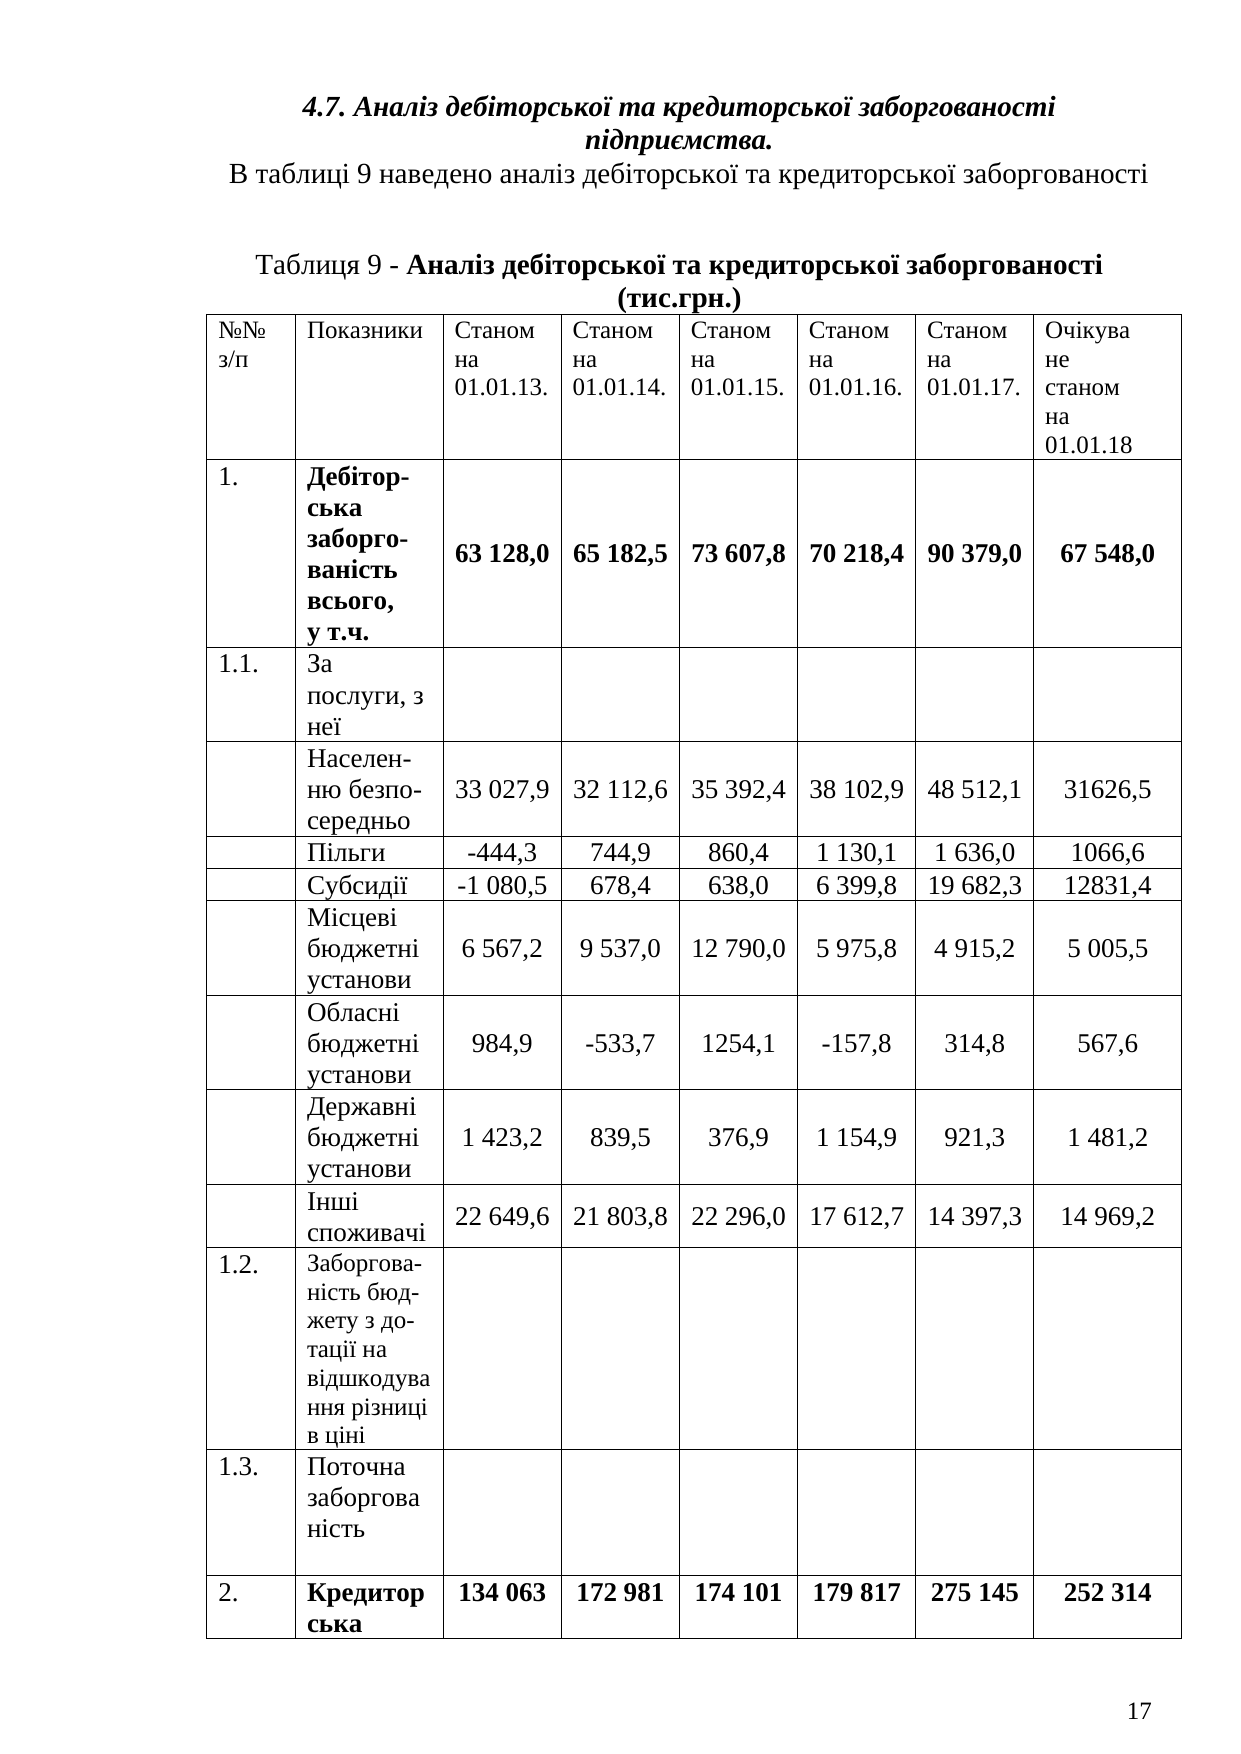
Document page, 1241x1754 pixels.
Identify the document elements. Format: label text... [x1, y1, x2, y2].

table_header Станом на 01.01.15. [680, 315, 797, 459]
table_cell 17 612,7 [798, 1185, 915, 1247]
table_cell Поточна заборгованість [296, 1450, 443, 1575]
table_cell 63 128,0 [444, 460, 561, 647]
table_cell 67 548,0 [1034, 460, 1181, 647]
table_cell 33 027,9 [444, 742, 561, 836]
table_cell [680, 1248, 797, 1449]
table_cell 90 379,0 [916, 460, 1033, 647]
table_cell 1.2. [207, 1248, 295, 1449]
table_header Станом на 01.01.16. [798, 315, 915, 459]
table_cell -157,8 [798, 996, 915, 1089]
table_cell Державні бюджетні установи [296, 1090, 443, 1183]
table_cell Заборгова-ність бюд-жету з до-тації на відшкодування різниці в ціні [296, 1248, 443, 1449]
table_cell 275 145 [916, 1576, 1033, 1638]
table_header Станом на 01.01.13. [444, 315, 561, 459]
text Таблиця 9 - Аналіз дебіторської та кредиторської заборгованості (тис.грн.) [207, 247, 1152, 314]
table_cell [1034, 1450, 1181, 1575]
table_cell 4 915,2 [916, 901, 1033, 994]
table_cell [207, 1185, 295, 1247]
table_cell 35 392,4 [680, 742, 797, 836]
table_cell 860,4 [680, 837, 797, 868]
text 4.7. Аналіз дебіторської та кредиторської заборгованості підприємства. [207, 89, 1152, 156]
table_cell Субсидії [296, 869, 443, 900]
table_cell 21 803,8 [562, 1185, 679, 1247]
table_cell [562, 1248, 679, 1449]
table_cell 134 063 [444, 1576, 561, 1638]
table_header Станом на 01.01.17. [916, 315, 1033, 459]
table_cell 1 130,1 [798, 837, 915, 868]
table_cell [916, 1450, 1033, 1575]
table_cell За послуги, з неї [296, 648, 443, 741]
table_cell [207, 901, 295, 994]
table_cell 38 102,9 [798, 742, 915, 836]
table_cell 1.1. [207, 648, 295, 741]
table_cell 376,9 [680, 1090, 797, 1183]
table_cell 48 512,1 [916, 742, 1033, 836]
table_cell 1066,6 [1034, 837, 1181, 868]
table_cell [680, 1450, 797, 1575]
text В таблиці 9 наведено аналіз дебіторської та кредиторської заборгованості [207, 156, 1152, 189]
table_cell [207, 1090, 295, 1183]
table_cell 6 567,2 [444, 901, 561, 994]
table_cell [916, 648, 1033, 741]
table_cell 1 423,2 [444, 1090, 561, 1183]
table_cell 32 112,6 [562, 742, 679, 836]
table_cell [207, 996, 295, 1089]
table_cell 1 636,0 [916, 837, 1033, 868]
table_cell 839,5 [562, 1090, 679, 1183]
table_header Станом на 01.01.14. [562, 315, 679, 459]
table_cell 172 981 [562, 1576, 679, 1638]
table_cell 12831,4 [1034, 869, 1181, 900]
table_cell 5 975,8 [798, 901, 915, 994]
table_cell -444,3 [444, 837, 561, 868]
table_cell 9 537,0 [562, 901, 679, 994]
table_cell [798, 648, 915, 741]
table_cell 174 101 [680, 1576, 797, 1638]
table_cell 921,3 [916, 1090, 1033, 1183]
table_cell [798, 1450, 915, 1575]
table_cell 252 314 [1034, 1576, 1181, 1638]
table_cell -1 080,5 [444, 869, 561, 900]
table_cell 744,9 [562, 837, 679, 868]
table_header Показники [296, 315, 443, 459]
table_cell 314,8 [916, 996, 1033, 1089]
table_cell 2. [207, 1576, 295, 1638]
table_cell 638,0 [680, 869, 797, 900]
table_cell [680, 648, 797, 741]
table_cell 678,4 [562, 869, 679, 900]
table_cell [207, 837, 295, 868]
table_cell 6 399,8 [798, 869, 915, 900]
table_cell 19 682,3 [916, 869, 1033, 900]
table_cell 1 481,2 [1034, 1090, 1181, 1183]
table_cell 567,6 [1034, 996, 1181, 1089]
table_cell -533,7 [562, 996, 679, 1089]
table_cell Пільги [296, 837, 443, 868]
table_cell 12 790,0 [680, 901, 797, 994]
table_cell 1254,1 [680, 996, 797, 1089]
table_cell [444, 648, 561, 741]
table_cell 65 182,5 [562, 460, 679, 647]
table_cell [207, 742, 295, 836]
table_cell 22 649,6 [444, 1185, 561, 1247]
table_cell 1 154,9 [798, 1090, 915, 1183]
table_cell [296, 1576, 443, 1638]
table_cell 1. [207, 460, 295, 647]
table_cell 14 397,3 [916, 1185, 1033, 1247]
table_cell 14 969,2 [1034, 1185, 1181, 1247]
table_cell Населен-ню безпо-середньо [296, 742, 443, 836]
table_cell [1034, 648, 1181, 741]
table_cell [1034, 1248, 1181, 1449]
table_cell 1.3. [207, 1450, 295, 1575]
table_cell 984,9 [444, 996, 561, 1089]
table_cell [562, 648, 679, 741]
table_cell [562, 1450, 679, 1575]
table_cell 73 607,8 [680, 460, 797, 647]
table_cell [798, 1248, 915, 1449]
table_cell 179 817 [798, 1576, 915, 1638]
table_cell [916, 1248, 1033, 1449]
table_cell Місцеві бюджетні установи [296, 901, 443, 994]
table_header №№ з/п [207, 315, 295, 459]
table_cell Дебітор-ська заборго-ваність всього, у т.ч. [296, 460, 443, 647]
table_cell [444, 1450, 561, 1575]
table_cell [444, 1248, 561, 1449]
table_header Очікуване станом на 01.01.18 [1034, 315, 1181, 459]
table_cell 22 296,0 [680, 1185, 797, 1247]
table_cell Інші споживачі [296, 1185, 443, 1247]
table_cell [207, 869, 295, 900]
table_cell 5 005,5 [1034, 901, 1181, 994]
table_cell Обласні бюджетні установи [296, 996, 443, 1089]
table_cell 70 218,4 [798, 460, 915, 647]
table_cell 31626,5 [1034, 742, 1181, 836]
